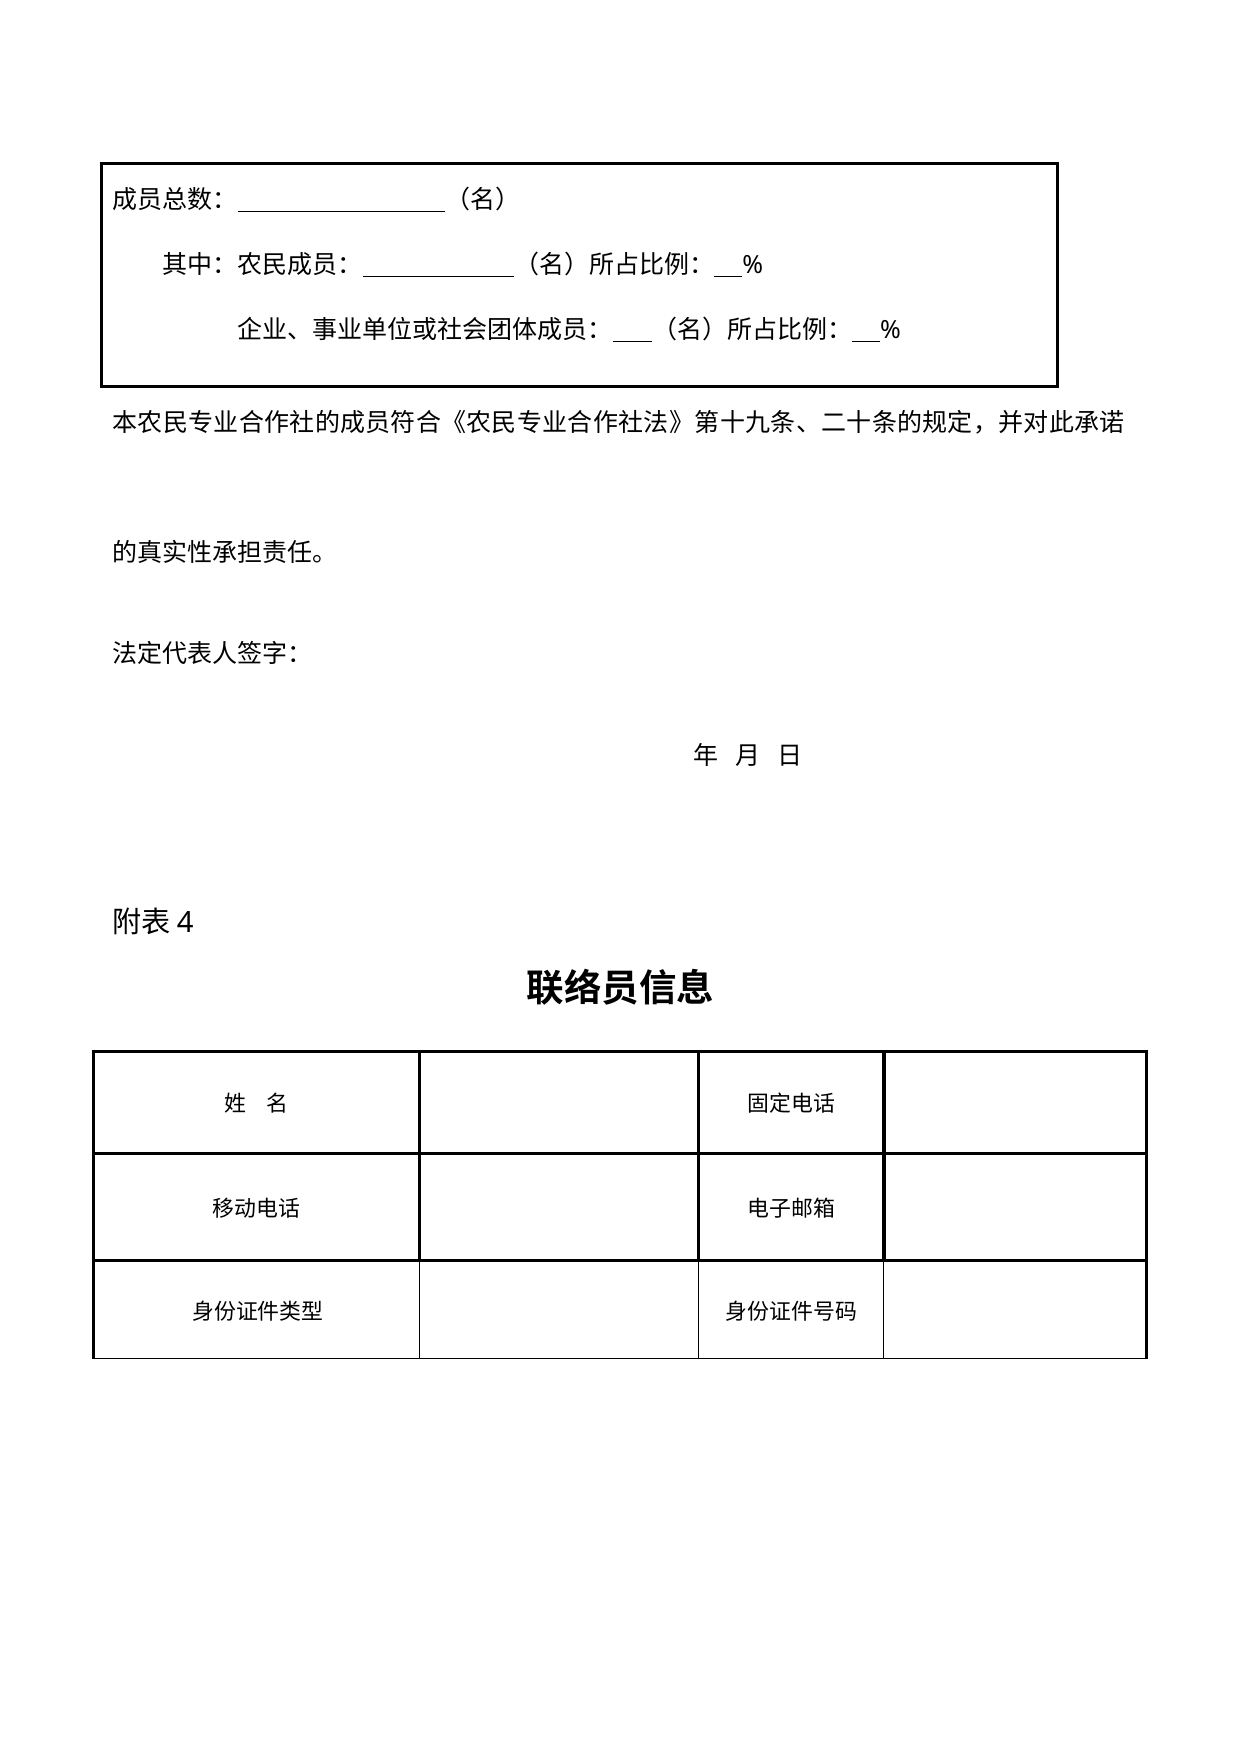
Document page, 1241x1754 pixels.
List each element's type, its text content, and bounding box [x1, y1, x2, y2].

text 附表4 [112, 887, 1128, 952]
table_cell [421, 1155, 697, 1259]
table_cell 身份证件类型 [95, 1262, 419, 1358]
table_header [886, 1053, 1145, 1152]
text 法定代表人签字： [112, 619, 1128, 684]
table_cell [884, 1262, 1145, 1358]
text 年 月 日 [112, 721, 1128, 786]
table_header 姓 名 [95, 1053, 418, 1152]
table_cell [886, 1155, 1145, 1259]
table_cell 身份证件号码 [699, 1262, 883, 1358]
text 本农民专业合作社的成员符合《农民专业合作社法》第十九条、二十条的规定，并对此承诺的真实性承担责任。 [112, 388, 1128, 583]
table_cell 移动电话 [95, 1155, 418, 1259]
table_header 固定电话 [700, 1053, 882, 1152]
text 联络员信息 [112, 952, 1128, 1017]
table_header [421, 1053, 697, 1152]
table_cell 电子邮箱 [700, 1155, 882, 1259]
table_cell [420, 1262, 698, 1358]
table_cell 成员总数： （名） 其中：农民成员： （名）所占比例： % 企业、事业单位或社会团体成员： （名）所占比例： % [103, 165, 1056, 385]
